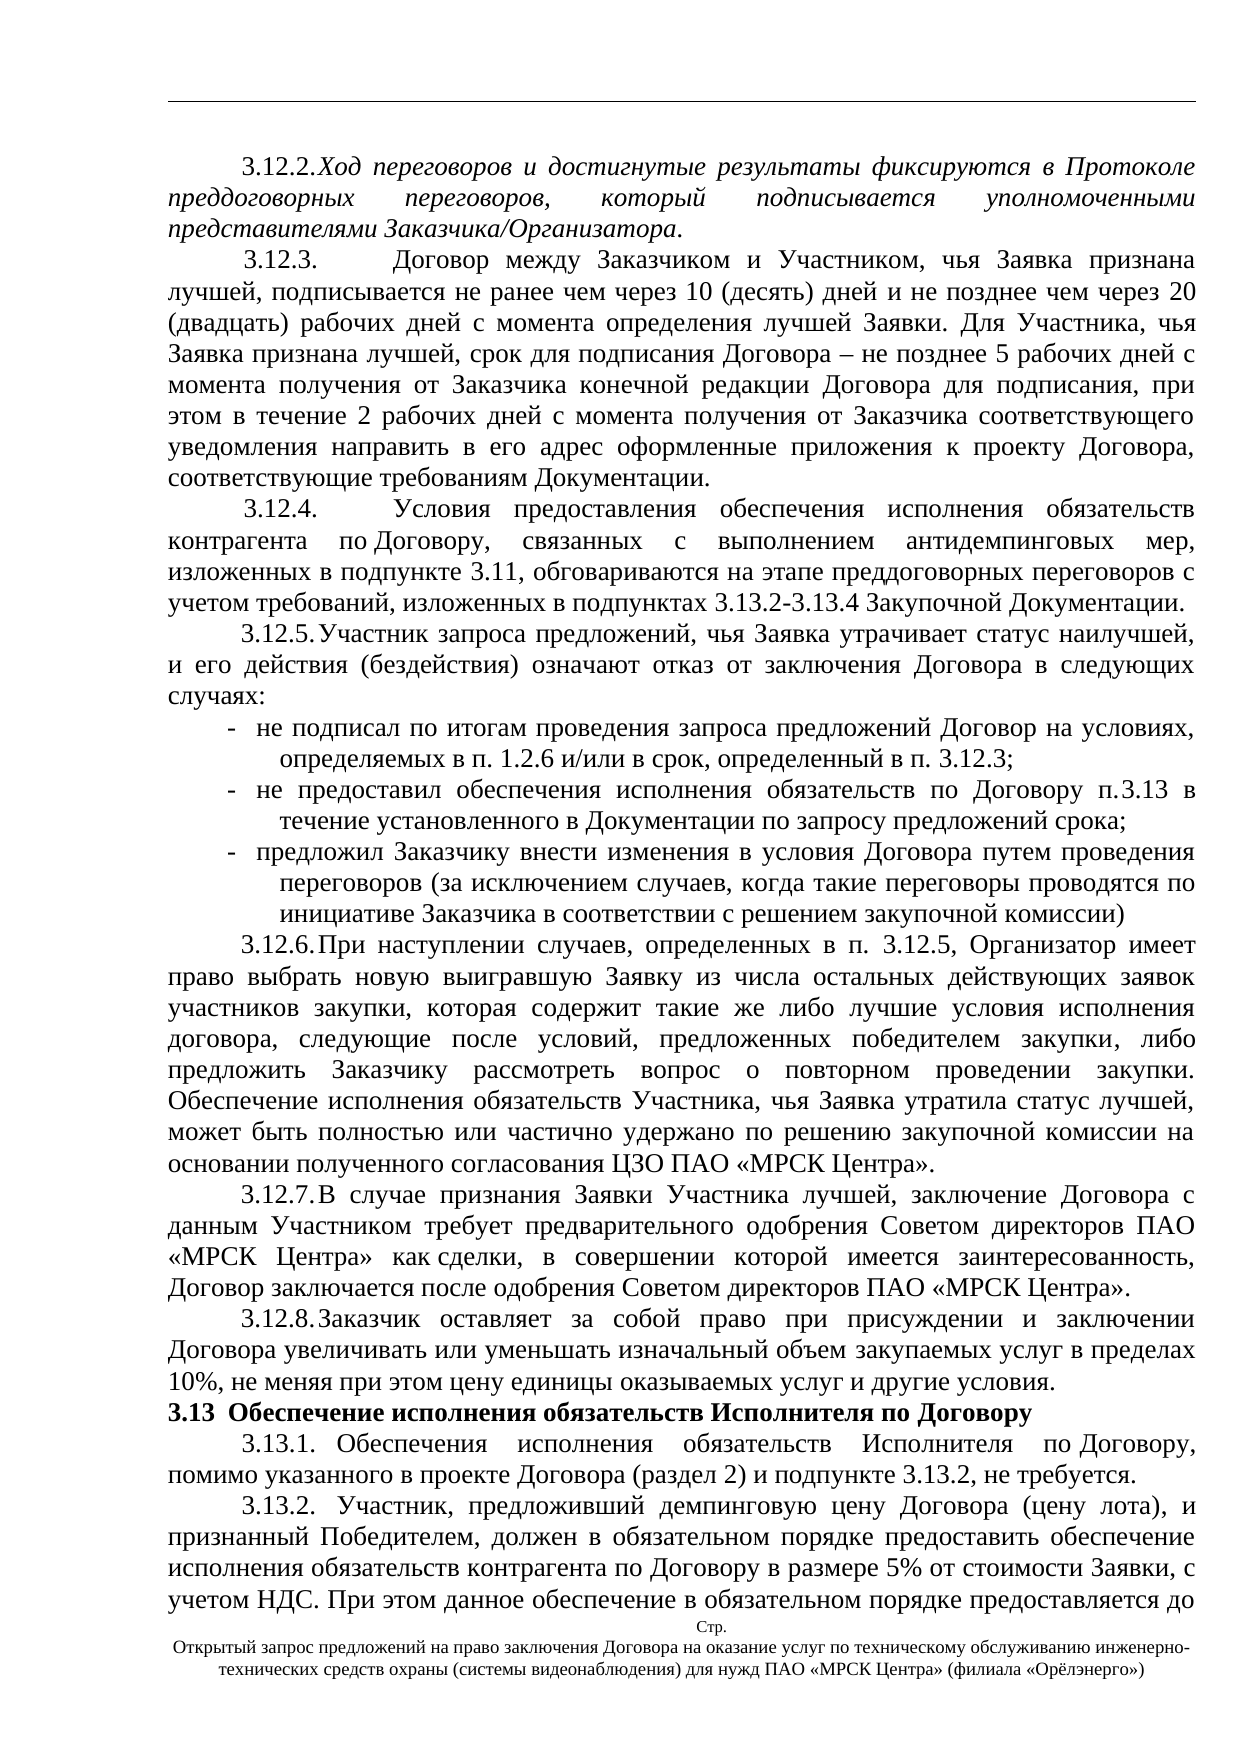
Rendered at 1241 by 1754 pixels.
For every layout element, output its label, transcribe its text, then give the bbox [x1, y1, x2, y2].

list Участник запроса предложений, чья Заявка утрачивает статус наилучшей, и его действия (бездействия) означают отказ от заключения Договора в следующих случаях: [168, 617, 1196, 711]
subtitle Обеспечение исполнения обязательств Исполнителя по Договору [168, 1396, 1196, 1427]
list Договор между Заказчиком и Участником, чья Заявка признана лучшей, подписывается не ранее чем через 10 (десять) дней и не позднее чем через 20 (двадцать) рабочих дней с момента определения лучшей Заявки. Для Участника, чья Заявка признана лучшей, срок для подписания Договора – не позднее 5 рабочих дней с момента получения от Заказчика конечной редакции Договора для подписания, при этом в течение 2 рабочих дней с момента получения от Заказчика соответствующего уведомления направить в его адрес оформленные приложения к проекту Договора, соответствующие требованиям Документации. [168, 243, 1196, 493]
list Ход переговоров и достигнутые результаты фиксируются в Протоколе преддоговорных переговоров, который подписывается уполномоченными представителями Заказчика/Организатора. [168, 150, 1196, 243]
list предложил Заказчику внести изменения в условия Договора путем проведения переговоров (за исключением случаев, когда такие переговоры проводятся по инициативе Заказчика в соответствии с решением закупочной комиссии) [227, 835, 1196, 929]
list При наступлении случаев, определенных в п. 3.12.5, Организатор имеет право выбрать новую выигравшую Заявку из числа остальных действующих заявок участников закупки, которая содержит такие же либо лучшие условия исполнения договора, следующие после условий, предложенных победителем закупки, либо предложить Заказчику рассмотреть вопрос о повторном проведении закупки. Обеспечение исполнения обязательств Участника, чья Заявка утратила статус лучшей, может быть полностью или частично удержано по решению закупочной комиссии на основании полученного согласования ЦЗО ПАО «МРСК Центра». [168, 929, 1196, 1178]
list Обеспечения исполнения обязательств Исполнителя по Договору, помимо указанного в проекте Договора (раздел 2) и подпункте 3.13.2, не требуется. [168, 1427, 1196, 1489]
list В случае признания Заявки Участника лучшей, заключение Договора с данным Участником требует предварительного одобрения Советом директоров ПАО «МРСК Центра» как сделки, в совершении которой имеется заинтересованность, Договор заключается после одобрения Советом директоров ПАО «МРСК Центра». [168, 1178, 1196, 1302]
list Условия предоставления обеспечения исполнения обязательств контрагента по Договору, связанных с выполнением антидемпинговых мер, изложенных в подпункте 3.11, обговариваются на этапе преддоговорных переговоров с учетом требований, изложенных в подпунктах 3.13.2-3.13.4 Закупочной Документации. [168, 493, 1196, 617]
list не предоставил обеспечения исполнения обязательств по Договору п.3.13 в течение установленного в Документации по запросу предложений срока; [227, 773, 1196, 835]
list Заказчик оставляет за собой право при присуждении и заключении Договора увеличивать или уменьшать изначальный объем закупаемых услуг в пределах 10%, не меняя при этом цену единицы оказываемых услуг и другие условия. [168, 1302, 1196, 1396]
list не подписал по итогам проведения запроса предложений Договор на условиях, определяемых в п. 1.2.6 и/или в срок, определенный в п. 3.12.3; [227, 711, 1196, 773]
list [168, 1489, 1196, 1614]
